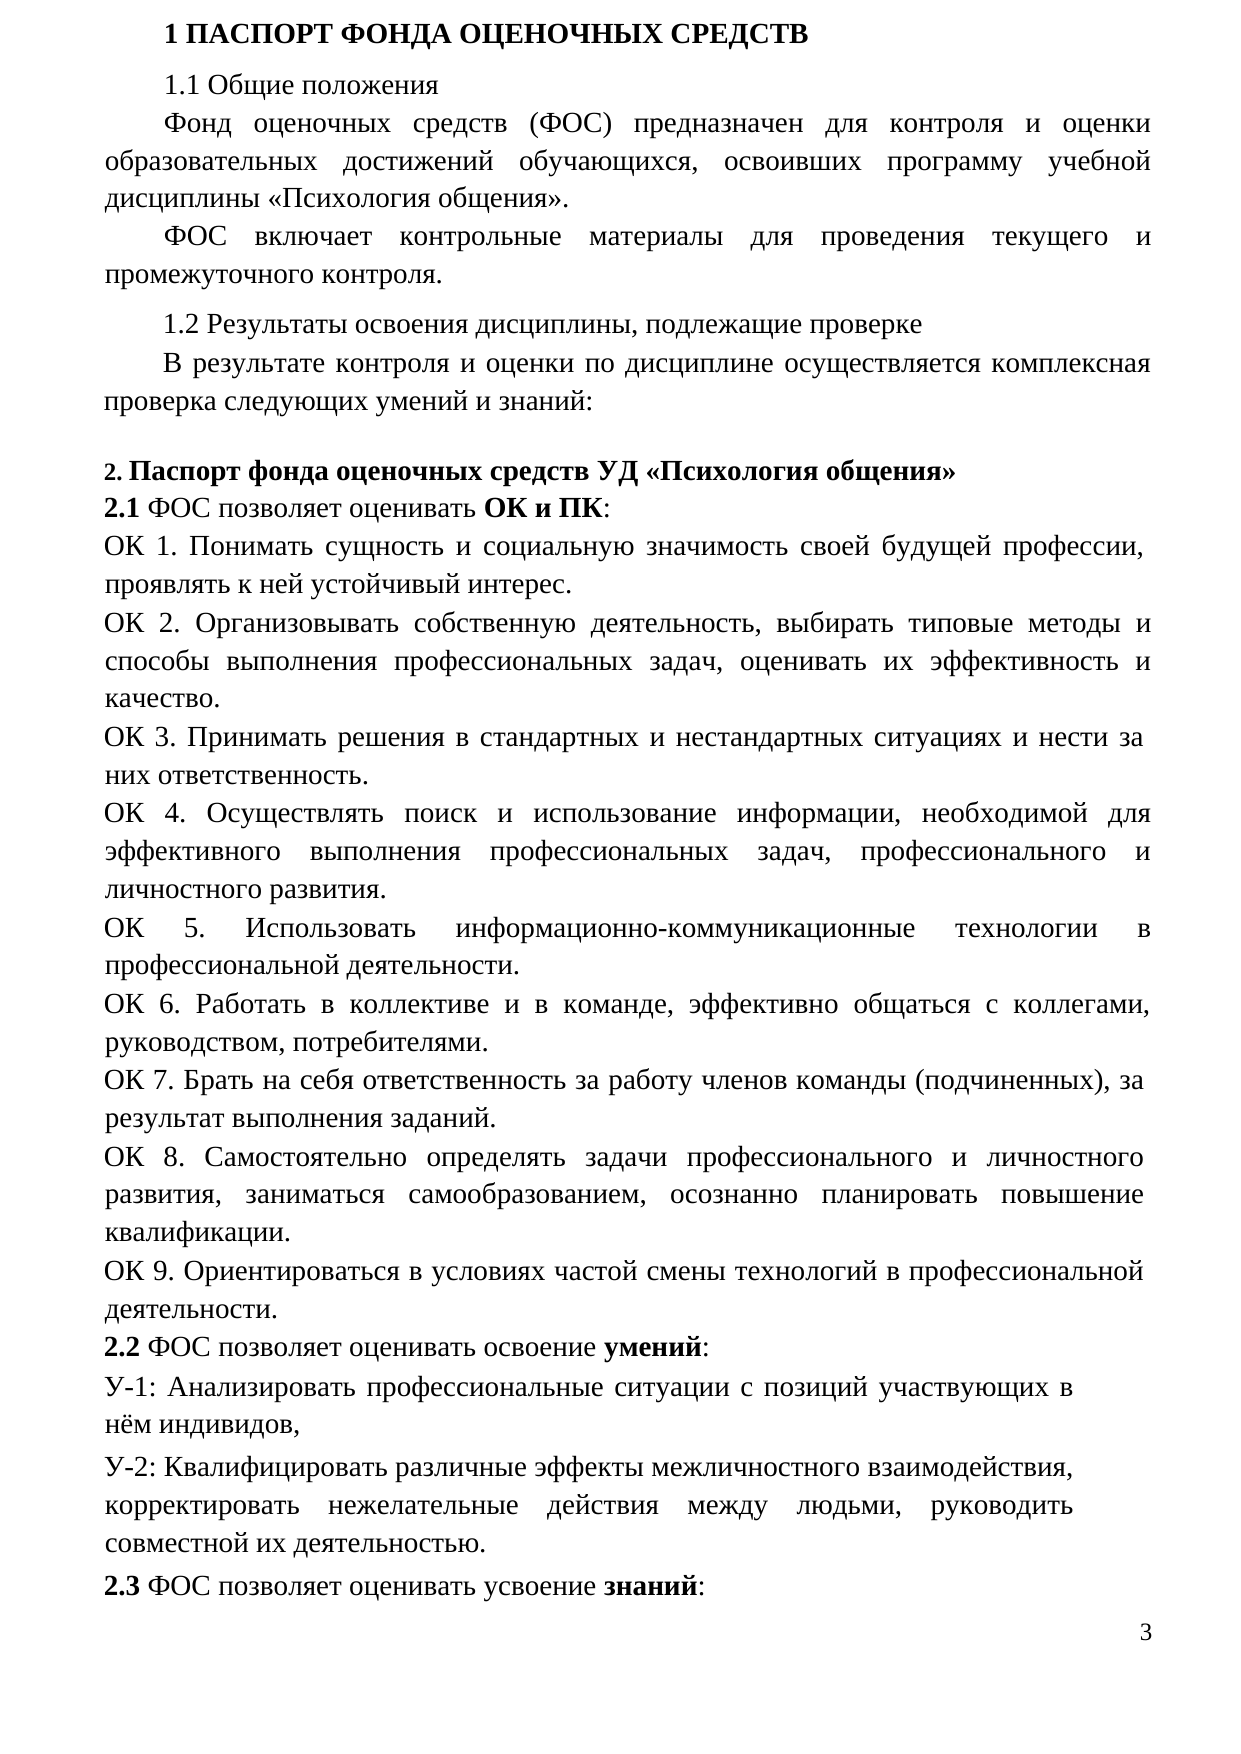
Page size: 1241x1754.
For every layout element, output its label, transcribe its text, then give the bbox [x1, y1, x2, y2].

text 2.3 ФОС позволяет оценивать усвоение знаний: [103, 1568, 1074, 1601]
text У-1: Анализировать профессиональные ситуации с позиций участвующих в нём индивидов, [103, 1369, 1074, 1440]
text 2.2 ФОС позволяет оценивать освоение умений: [103, 1329, 1145, 1363]
list Паспорт фонда оценочных средств УД «Психология общения» [103, 453, 1146, 487]
text 2.1 ФОС позволяет оценивать ОК и ПК: [103, 491, 1145, 524]
text ОК 2. Организовывать собственную деятельность, выбирать типовые методы и способы выполнения профессиональных задач, оценивать их эффективность и качество. [103, 605, 1152, 714]
text Фонд оценочных средств (ФОС) предназначен для контроля и оценки образовательных достижений обучающихся, освоивших программу учебной дисциплины «Психология общения». [104, 105, 1152, 214]
text ФОС включает контрольные материалы для проведения текущего и промежуточного контроля. [104, 218, 1152, 289]
text 1.1 Общие положения [104, 67, 1152, 101]
text ОК 5. Использовать информационно-коммуникационные технологии в профессиональной деятельности. [103, 910, 1152, 981]
text ОК 4. Осуществлять поиск и использование информации, необходимой для эффективного выполнения профессиональных задач, профессионального и личностного развития. [103, 795, 1152, 904]
text 1.2 Результаты освоения дисциплины, подлежащие проверке [103, 306, 1152, 340]
text В результате контроля и оценки по дисциплине осуществляется комплексная проверка следующих умений и знаний: [103, 345, 1152, 417]
text ОК 7. Брать на себя ответственность за работу членов команды (подчиненных), за результат выполнения заданий. [103, 1062, 1145, 1134]
text У-2: Квалифицировать различные эффекты межличностного взаимодействия, корректировать нежелательные действия между людьми, руководить совместной их деятельностью. [103, 1449, 1074, 1558]
text ОК 6. Работать в коллективе и в команде, эффективно общаться с коллегами, руководством, потребителями. [103, 986, 1152, 1057]
text ОК 3. Принимать решения в стандартных и нестандартных ситуациях и нести за них ответственность. [103, 719, 1145, 790]
text ОК 8. Самостоятельно определять задачи профессионального и личностного развития, заниматься самообразованием, осознанно планировать повышение квалификации. [103, 1139, 1145, 1248]
text ОК 1. Понимать сущность и социальную значимость своей будущей профессии, проявлять к ней устойчивый интерес. [103, 528, 1145, 600]
text ОК 9. Ориентироваться в условиях частой смены технологий в профессиональной деятельности. [103, 1253, 1145, 1324]
text 1 Паспорт фонда оценочных средств [104, 17, 1152, 50]
